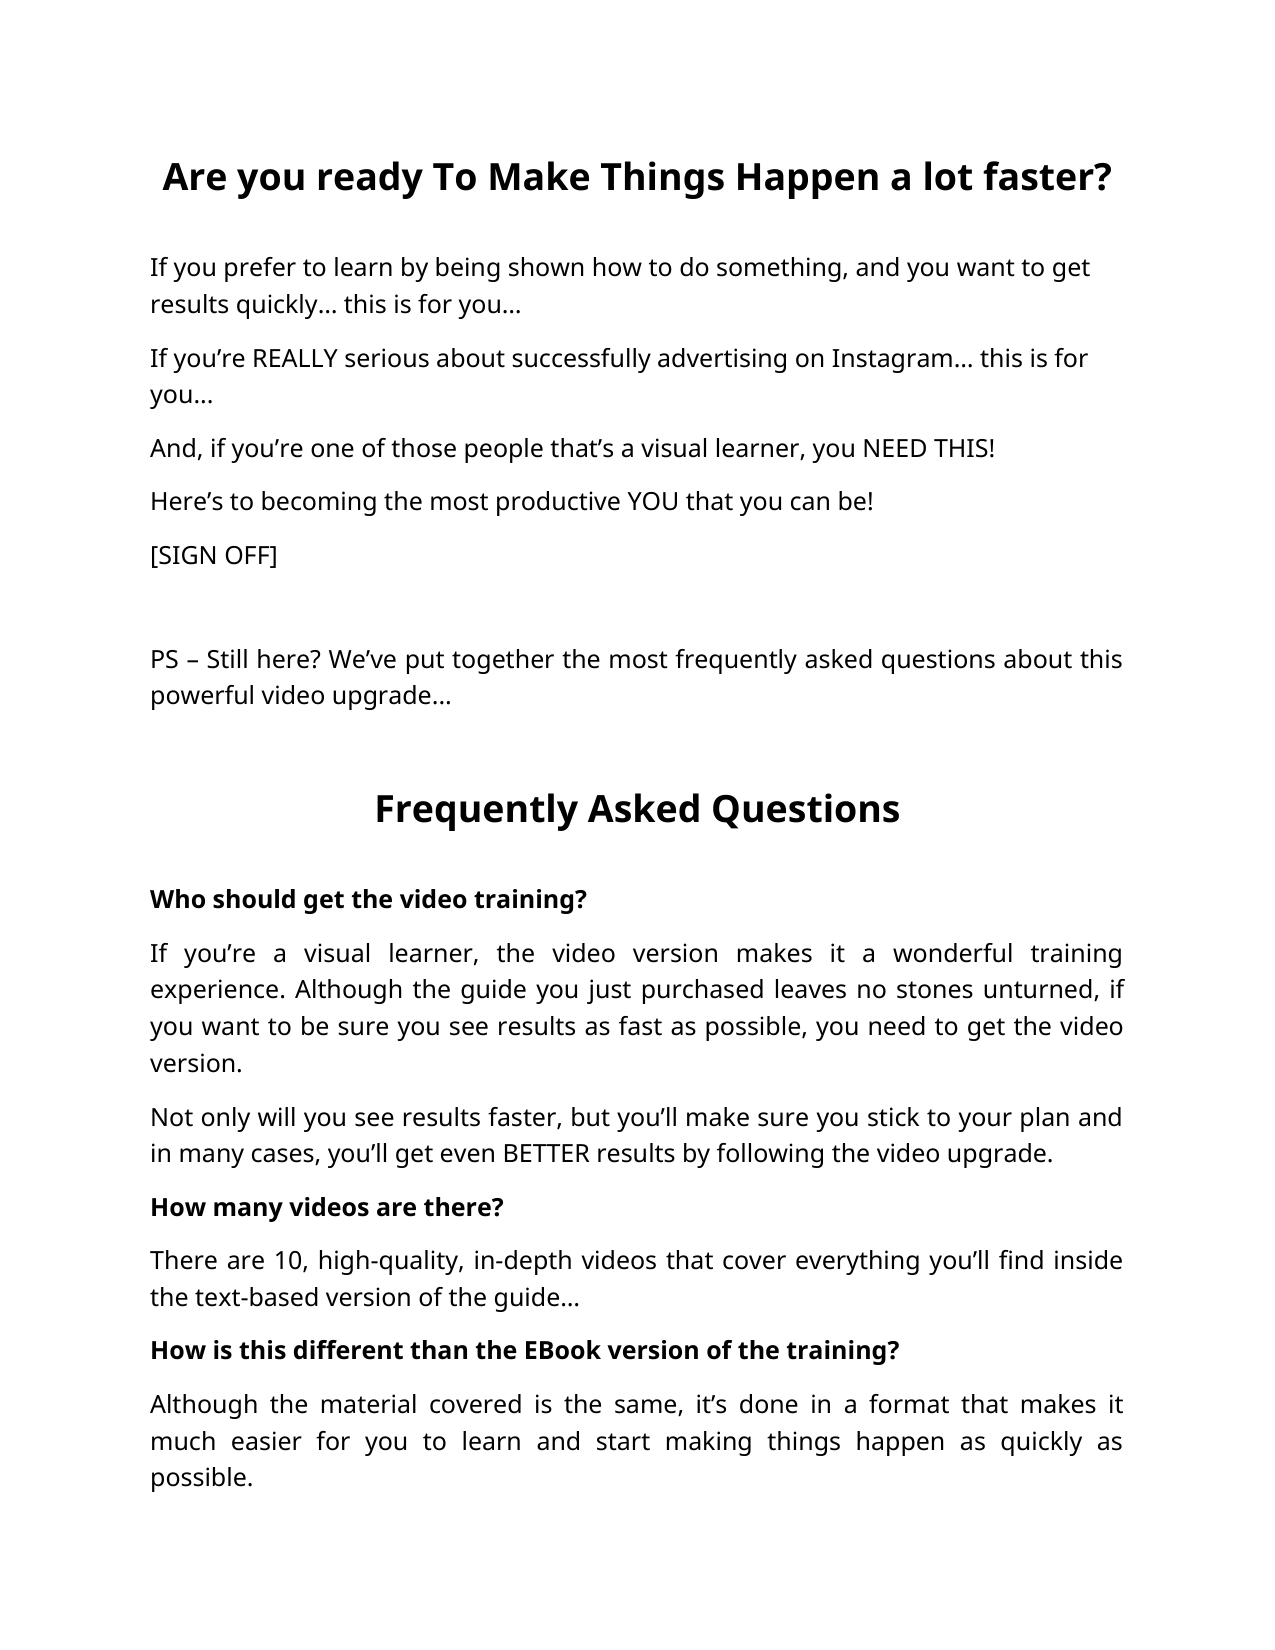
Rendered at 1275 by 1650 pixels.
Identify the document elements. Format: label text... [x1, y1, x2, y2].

text Who should get the video training? [150, 882, 1125, 916]
text If you’re a visual learner, the video version makes it a wonderful training experience. Although the guide you just purchased leaves no stones unturned, if you want to be sure you see results as fast as possible, you need to get the video version. [150, 935, 1125, 1080]
text If you prefer to learn by being shown how to do something, and you want to get results quickly… this is for you… [150, 250, 1125, 321]
text Frequently Asked Questions [150, 782, 1125, 863]
text Not only will you see results faster, but you’ll make sure you stick to your plan and in many cases, you’ll get even BETTER results by following the video upgrade. [150, 1099, 1125, 1170]
text And, if you’re one of those people that’s a visual learner, you NEED THIS! [150, 431, 1125, 464]
text There are 10, high-quality, in-depth videos that cover everything you’ll find inside the text-based version of the guide… [150, 1243, 1125, 1314]
text Here’s to becoming the most productive YOU that you can be! [150, 484, 1125, 518]
text If you’re REALLY serious about successfully advertising on Instagram… this is for you... [150, 340, 1125, 411]
text PS – Still here? We’ve put together the most frequently asked questions about this powerful video upgrade... [150, 641, 1125, 712]
text Are you ready To Make Things Happen a lot faster? [150, 150, 1125, 231]
text [SIGN OFF] [150, 537, 1125, 571]
text Although the material covered is the same, it’s done in a format that makes it much easier for you to learn and start making things happen as quickly as possible. [150, 1386, 1125, 1494]
text How is this different than the EBook version of the training? [150, 1333, 1125, 1367]
text How many videos are there? [150, 1189, 1125, 1223]
